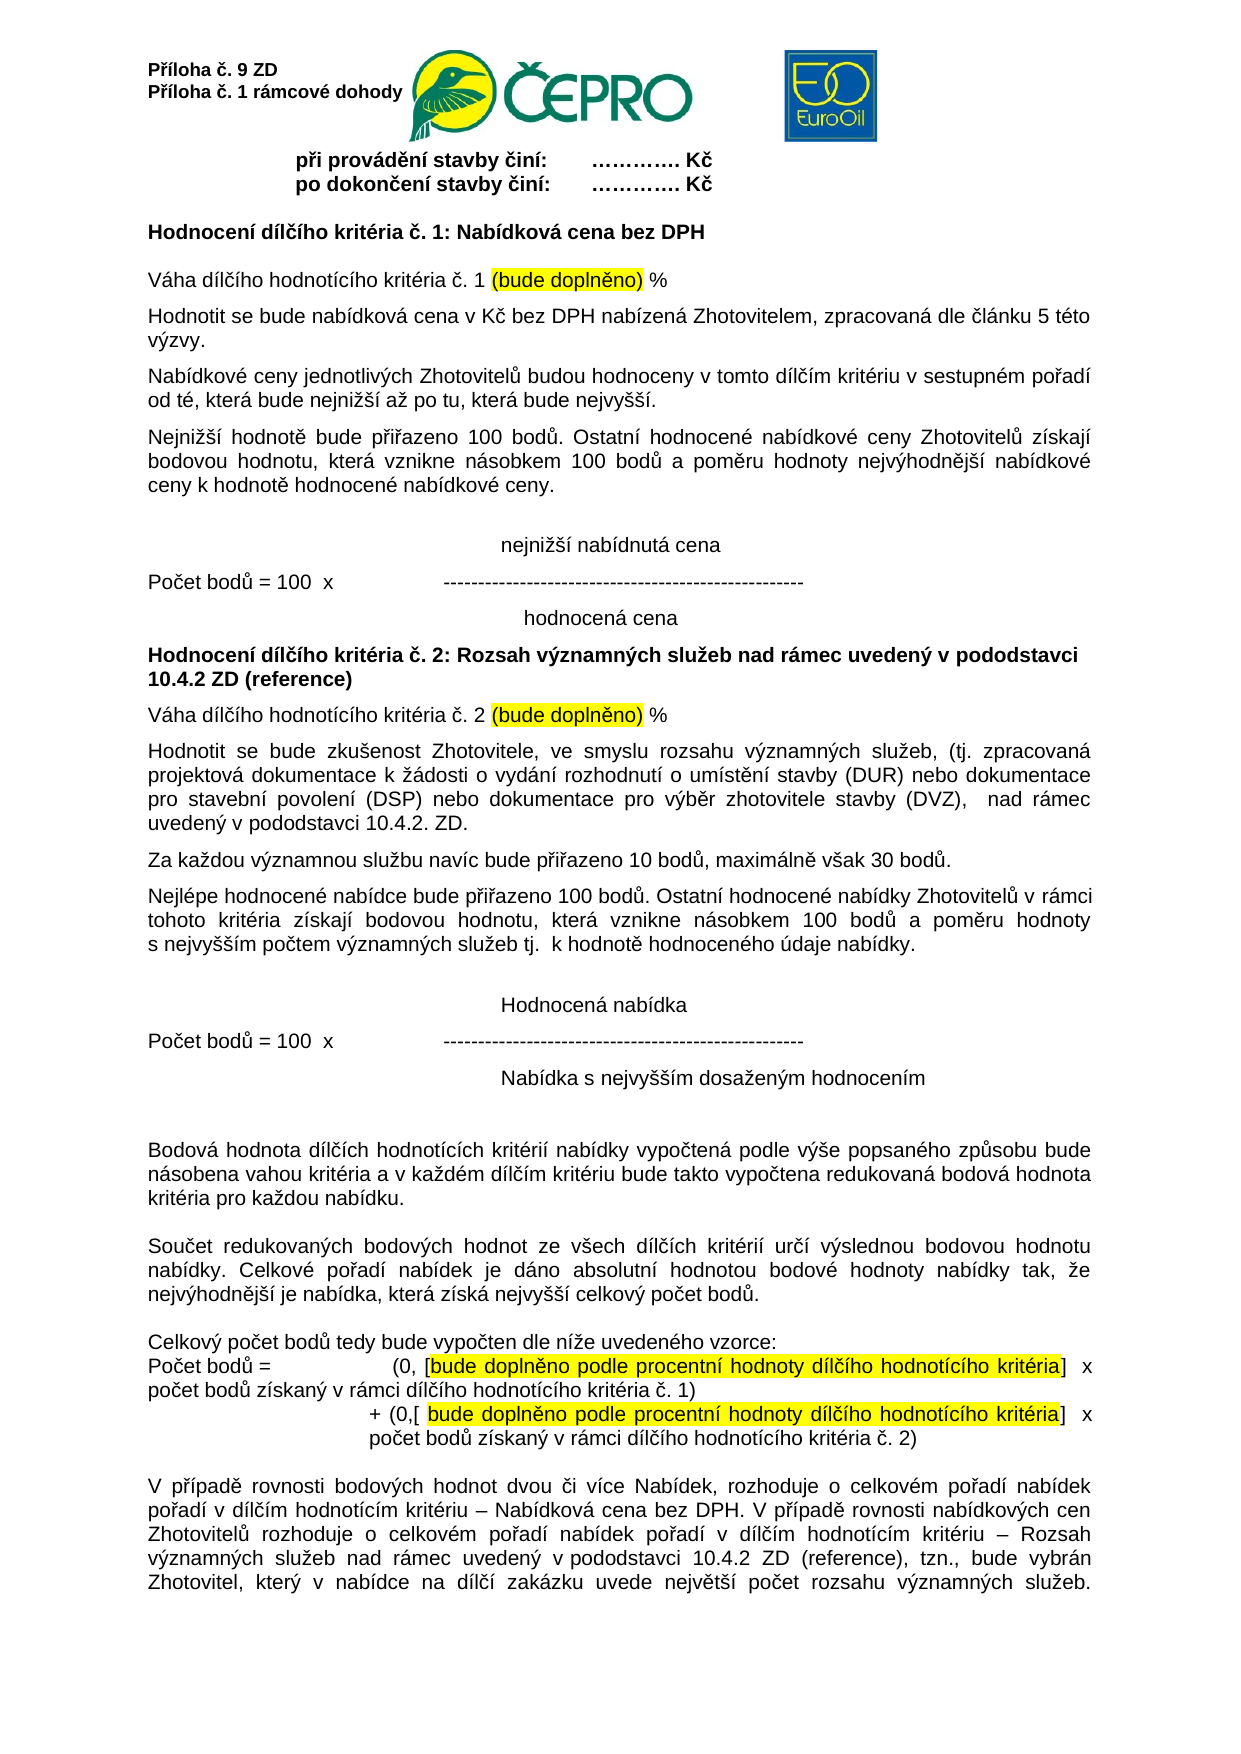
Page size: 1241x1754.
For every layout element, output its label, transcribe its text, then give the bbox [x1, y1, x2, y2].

text hodnocená cena [148, 606, 1092, 630]
text Bodová hodnota dílčích hodnotících kritérií nabídky vypočtená podle výše popsaného způsobu bude násobena vahou kritéria a v každém dílčím kritériu bude takto vypočtena redukovaná bodová hodnota kritéria pro každou nabídku. [148, 1138, 1092, 1210]
text Váha dílčího hodnotícího kritéria č. 2 (bude doplněno) % [643, 703, 1092, 727]
text Počet bodů = 100 x ---------------------------------------------------- [148, 1029, 1092, 1053]
text + (0,[ bude doplněno podle procentní hodnoty dílčího hodnotícího kritéria] x počet bodů získaný v rámci dílčího hodnotícího kritéria č. 2) [369, 1402, 1092, 1450]
text Celkový počet bodů tedy bude vypočten dle níže uvedeného vzorce: [148, 1330, 1092, 1354]
text Váha dílčího hodnotícího kritéria č. 2 (bude doplněno) % [148, 703, 491, 727]
text Nejlépe hodnocené nabídce bude přiřazeno 100 bodů. Ostatní hodnocené nabídky Zhotovitelů v rámci tohoto kritéria získají bodovou hodnotu, která vznikne násobkem 100 bodů a poměru hodnoty s nejvyšším počtem významných služeb tj. k hodnotě hodnoceného údaje nabídky. [148, 884, 1092, 956]
text Nabídkové ceny jednotlivých Zhotovitelů budou hodnoceny v tomto dílčím kritériu v sestupném pořadí od té, která bude nejnižší až po tu, která bude nejvyšší. [148, 364, 1092, 412]
text Nabídka s nejvyšším dosaženým hodnocením [148, 1065, 1092, 1089]
text Nejnižší hodnotě bude přiřazeno 100 bodů. Ostatní hodnocené nabídkové ceny Zhotovitelů získají bodovou hodnotu, která vznikne násobkem 100 bodů a poměru hodnoty nejvýhodnější nabídkové ceny k hodnotě hodnocené nabídkové ceny. [148, 425, 1092, 497]
text Hodnotit se bude zkušenost Zhotovitele, ve smyslu rozsahu významných služeb, (tj. zpracovaná projektová dokumentace k žádosti o vydání rozhodnutí o umístění stavby (DUR) nebo dokumentace pro stavební povolení (DSP) nebo dokumentace pro výběr zhotovitele stavby (DVZ), nad rámec uvedený v pododstavci 10.4.2. ZD. [148, 739, 1092, 835]
text Hodnocená nabídka [148, 992, 1092, 1016]
text Počet bodů = 100 x ---------------------------------------------------- [148, 569, 1092, 593]
text Počet bodů = (0, [bude doplněno podle procentní hodnoty dílčího hodnotícího kritéria] x počet bodů získaný v rámci dílčího hodnotícího kritéria č. 1) [148, 1354, 1092, 1402]
text Hodnotit se bude nabídková cena v Kč bez DPH nabízená Zhotovitelem, zpracovaná dle článku 5 této výzvy. [148, 304, 1092, 352]
text Součet redukovaných bodových hodnot ze všech dílčích kritérií určí výslednou bodovou hodnotu nabídky. Celkové pořadí nabídek je dáno absolutní hodnotou bodové hodnoty nabídky tak, že nejvýhodnější je nabídka, která získá nejvyšší celkový počet bodů. [148, 1234, 1092, 1306]
text Váha dílčího hodnotícího kritéria č. 1 (bude doplněno) % [148, 267, 1092, 291]
text při provádění stavby činí: …………. Kč [222, 148, 1092, 172]
text Za každou významnou službu navíc bude přiřazeno 10 bodů, maximálně však 30 bodů. [148, 848, 1092, 872]
picture [408, 50, 878, 142]
text nejnižší nabídnutá cena [148, 533, 1092, 557]
text Hodnocení dílčího kritéria č. 2: Rozsah významných služeb nad rámec uvedený v pododstavci 10.4.2 ZD (reference) [148, 642, 1092, 690]
text Hodnocení dílčího kritéria č. 1: Nabídková cena bez DPH [148, 219, 1092, 243]
text po dokončení stavby činí: …………. Kč [221, 172, 1092, 196]
